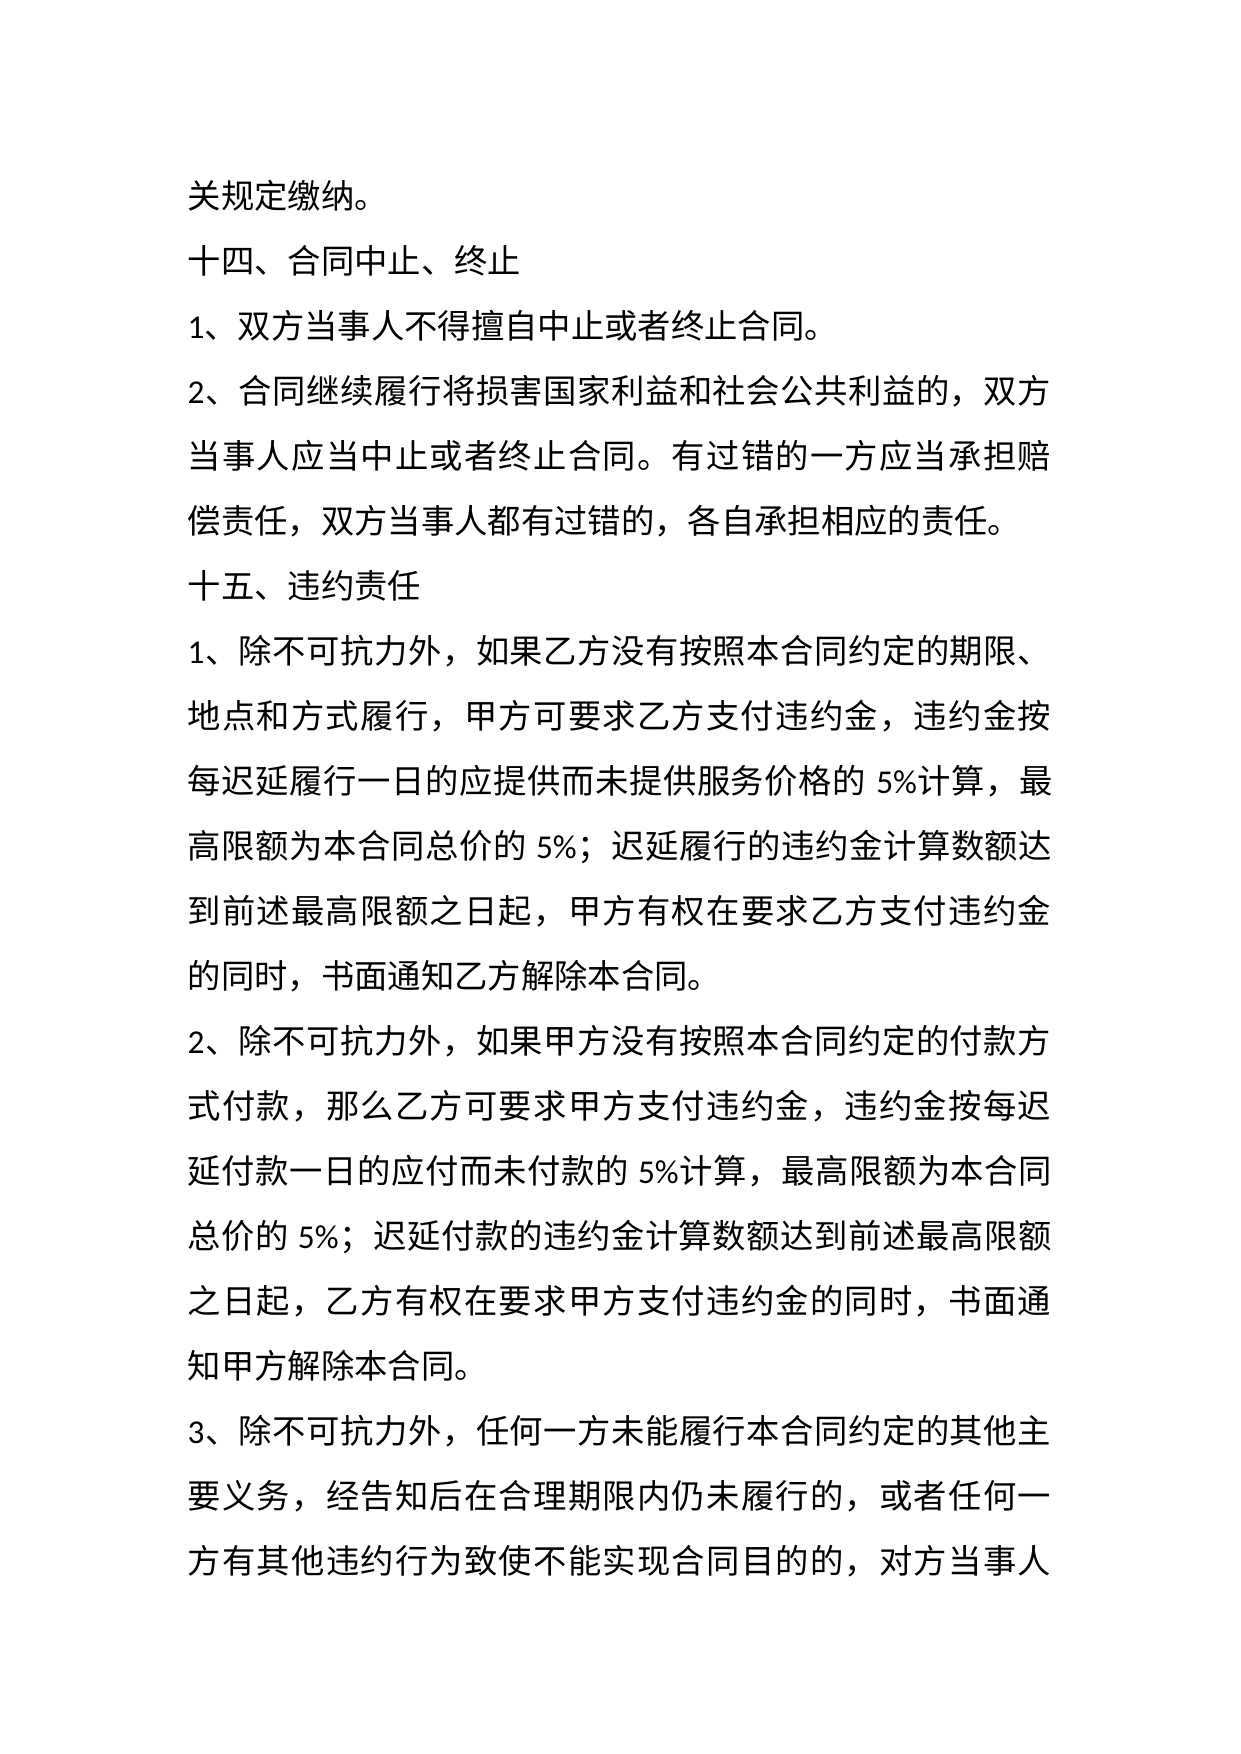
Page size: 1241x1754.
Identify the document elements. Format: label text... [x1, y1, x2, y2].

text 十四、合同中止、终止 [187, 227, 1053, 292]
text 2、除不可抗力外，如果甲方没有按照本合同约定的付款方式付款，那么乙方可要求甲方支付违约金，违约金按每迟延付款一日的应付而未付款的 5%计算，最高限额为本合同总价的 5%；迟延付款的违约金计算数额达到前述最高限额之日起，乙方有权在要求甲方支付违约金的同时，书面通知甲方解除本合同。 [187, 1007, 1053, 1397]
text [187, 162, 1053, 227]
text 1、除不可抗力外，如果乙方没有按照本合同约定的期限、地点和方式履行，甲方可要求乙方支付违约金，违约金按每迟延履行一日的应提供而未提供服务价格的 5%计算，最高限额为本合同总价的 5%；迟延履行的违约金计算数额达到前述最高限额之日起，甲方有权在要求乙方支付违约金的同时，书面通知乙方解除本合同。 [187, 617, 1053, 1007]
text 2、合同继续履行将损害国家利益和社会公共利益的，双方当事人应当中止或者终止合同。有过错的一方应当承担赔偿责任，双方当事人都有过错的，各自承担相应的责任。 [187, 357, 1053, 552]
text 十五、违约责任 [187, 552, 1053, 617]
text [187, 1397, 1053, 1592]
text 1、双方当事人不得擅自中止或者终止合同。 [187, 292, 1053, 357]
